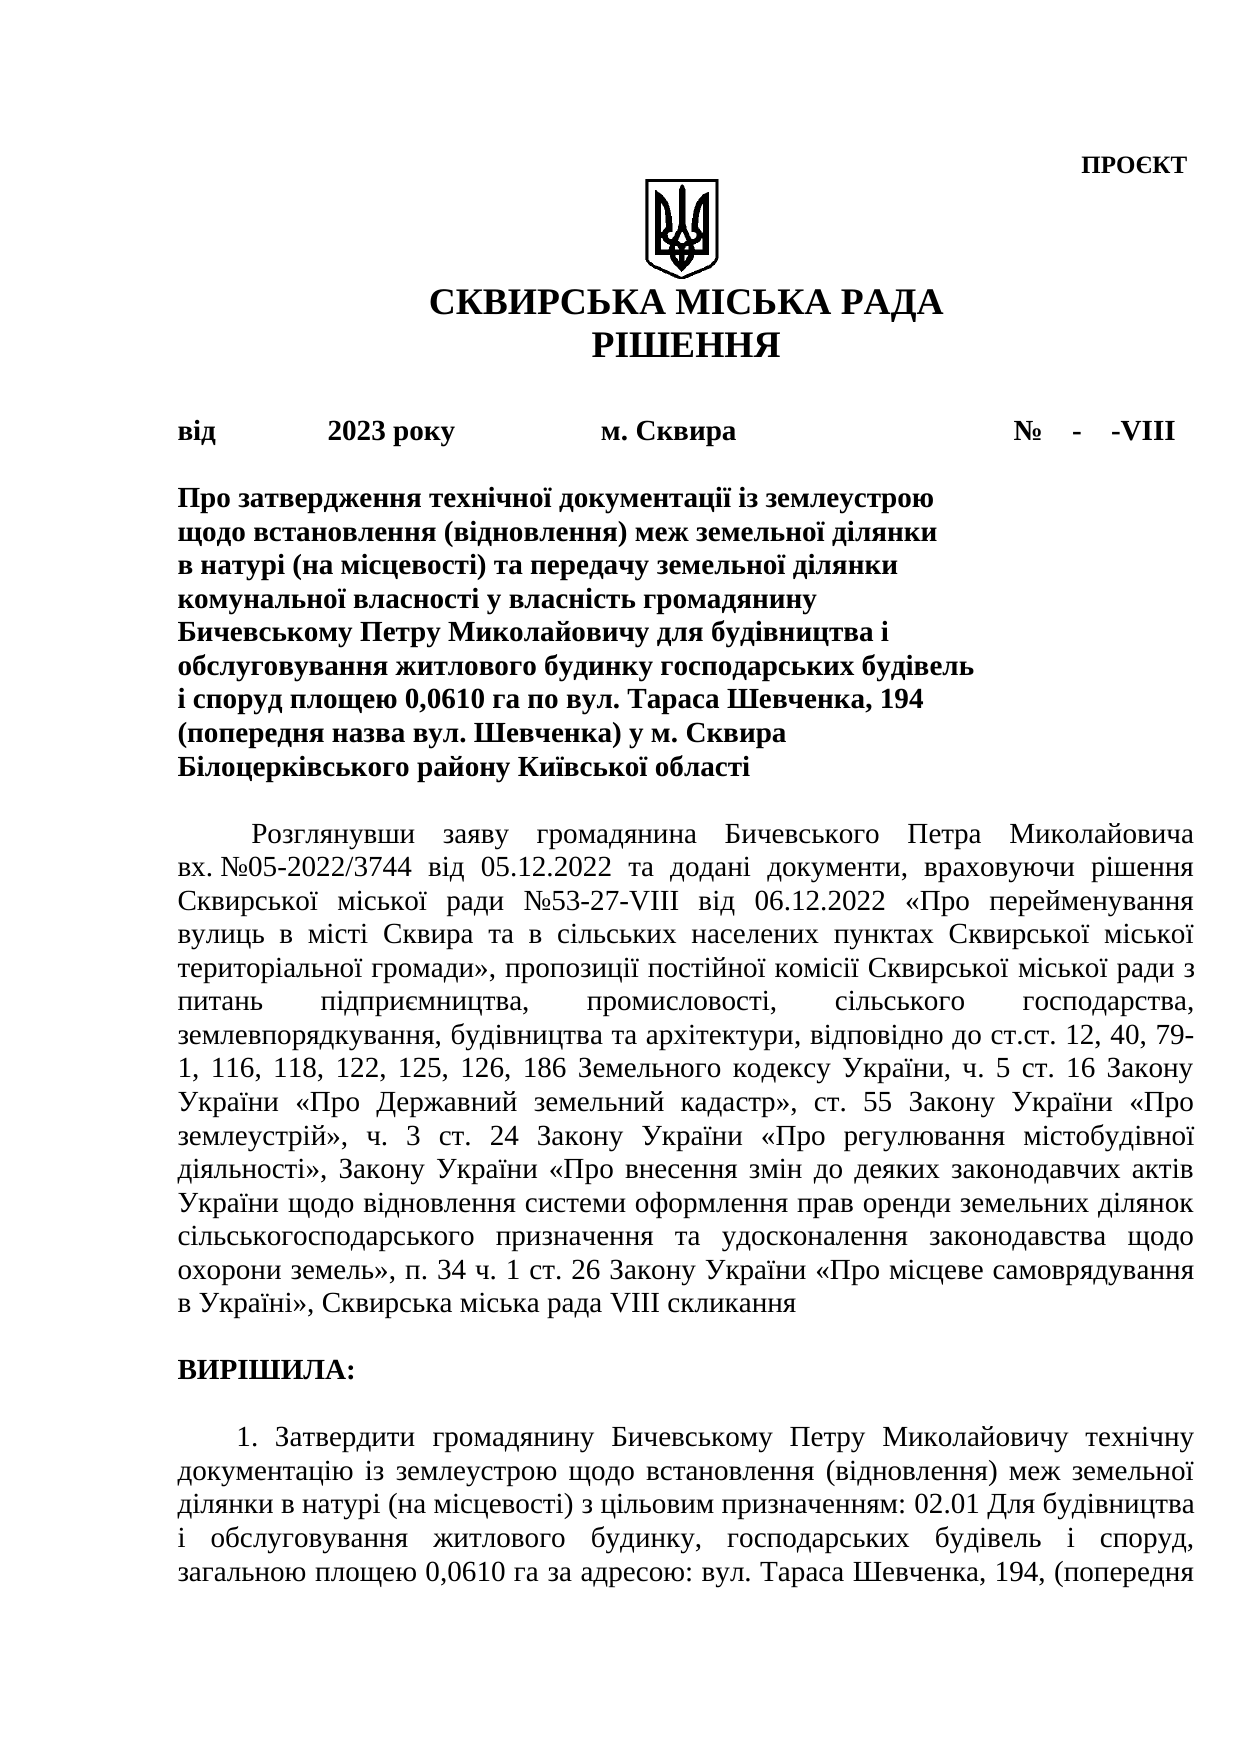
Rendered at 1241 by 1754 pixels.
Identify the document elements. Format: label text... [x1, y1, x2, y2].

text СКВИРСЬКА МІСЬКА РАДА [177, 279, 1195, 322]
picture [645, 179, 719, 279]
text від 2023 року м. Сквира № - -VIII [177, 413, 1195, 447]
text Розглянувши заяву громадянина Бичевського Петра Миколайовича вх. №05-2022/3744 від 05.12.2022 та додані документи, враховуючи рішення Сквирської міської ради №53-27-VIII від 06.12.2022 «Про перейменування вулиць в місті Сквира та в сільських населених пунктах Сквирської міської територіальної громади», пропозиції постійної комісії Сквирської міської ради з питань підприємництва, промисловості, сільського господарства, землевпорядкування, будівництва та архітектури, відповідно до ст.ст. 12, 40, 79-1, 116, 118, 122, 125, 126, 186 Земельного кодексу України, ч. 5 ст. 16 Закону України «Про Державний земельний кадастр», ст. 55 Закону України «Про землеустрій», ч. 3 ст. 24 Закону України «Про регулювання містобудівної діяльності», Закону України «Про внесення змін до деяких законодавчих актів України щодо відновлення системи оформлення прав оренди земельних ділянок сільськогосподарського призначення та удосконалення законодавства щодо охорони земель», п. 34 ч. 1 ст. 26 Закону України «Про місцеве самоврядування в Україні», Сквирська міська рада VIIІ скликання [177, 816, 1195, 1319]
text і споруд площею 0,0610 га по вул. Тараса Шевченка, 194 [177, 682, 1195, 715]
text РІШЕННЯ [177, 322, 1195, 365]
text в натурі (на місцевості) та передачу земельної ділянки [177, 547, 1195, 581]
text (попередня назва вул. Шевченка) у м. Сквира [177, 715, 1195, 749]
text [177, 1419, 1195, 1587]
text ПРОЄКТ [177, 150, 1187, 179]
text комунальної власності у власність громадянину [177, 581, 1195, 614]
text Про затвердження технічної документації із землеустрою [177, 480, 1195, 514]
text ВИРІШИЛА: [177, 1352, 1195, 1386]
text щодо встановлення (відновлення) меж земельної ділянки [177, 514, 1195, 547]
text Бичевському Петру Миколайовичу для будівництва і [177, 614, 1195, 648]
text обслуговування житлового будинку господарських будівель [177, 648, 1195, 682]
text Білоцерківського району Київської області [177, 749, 1195, 782]
